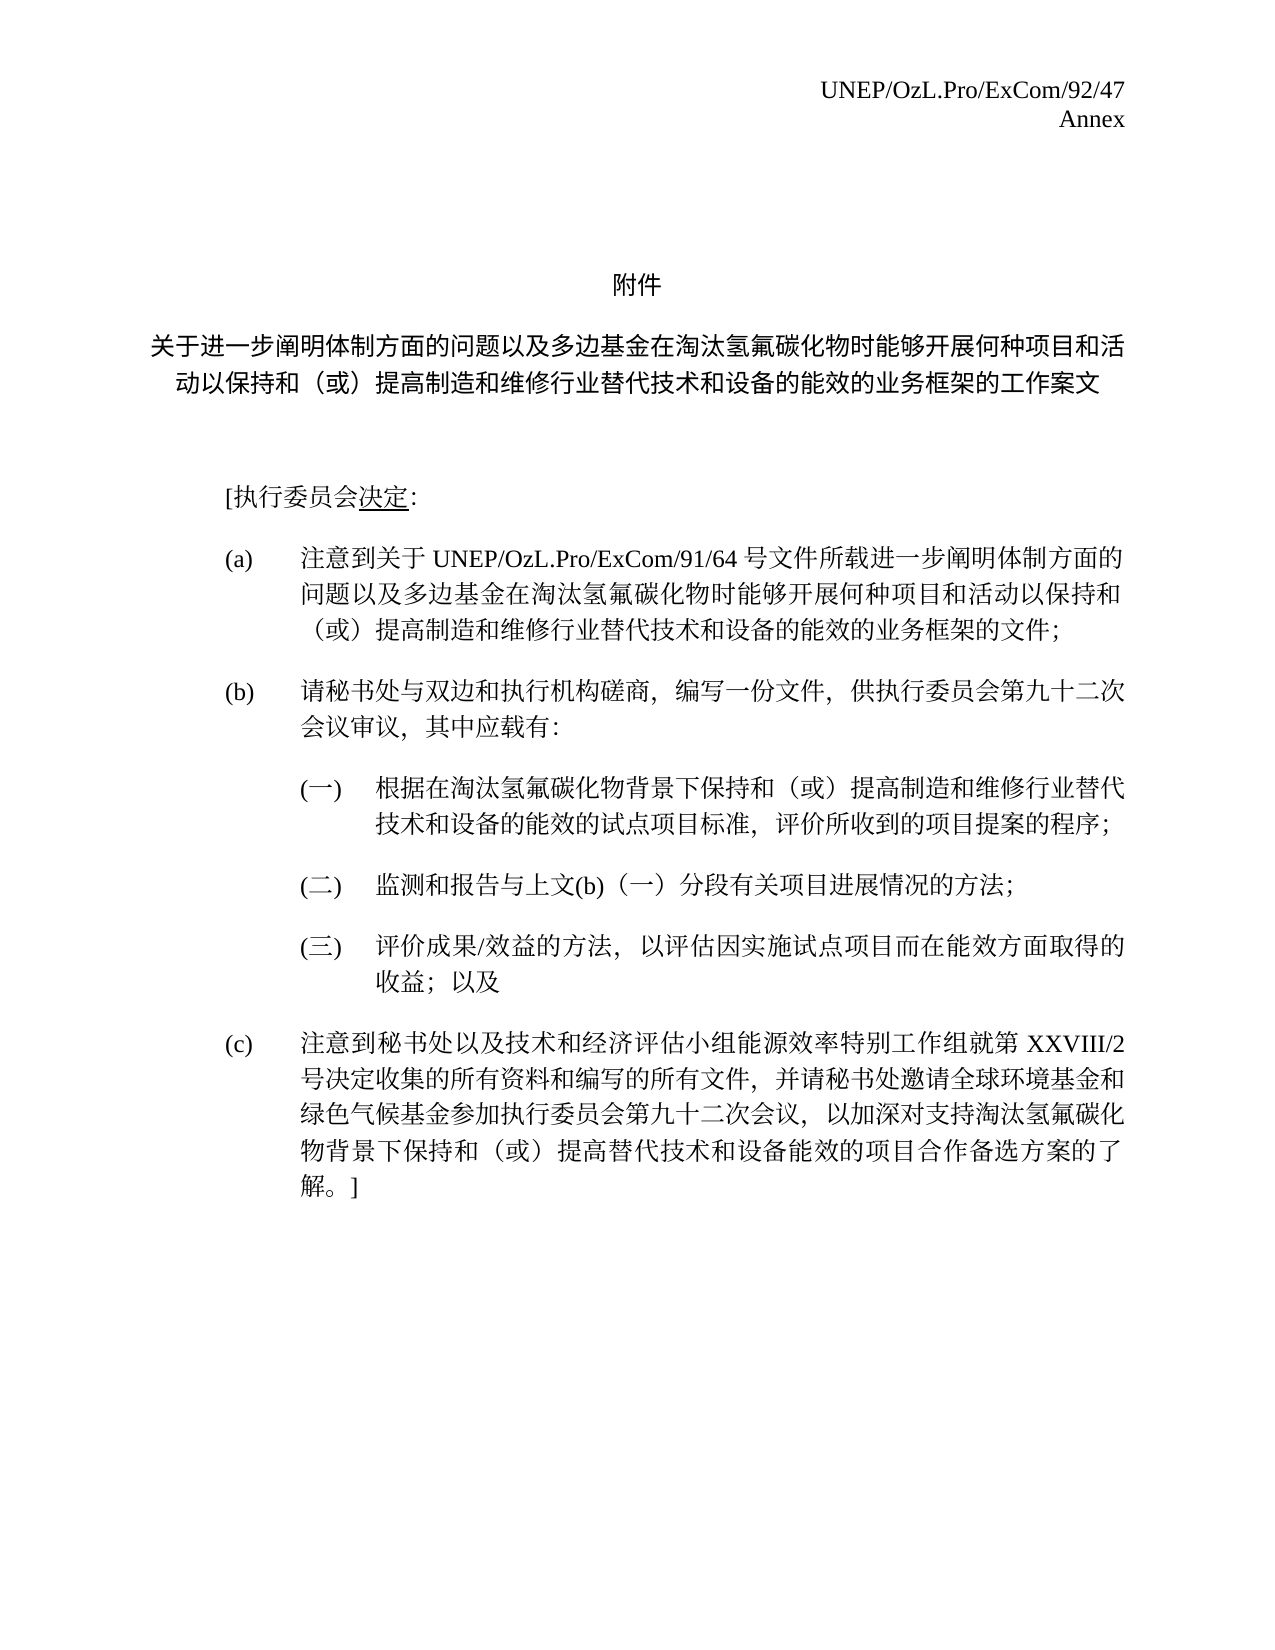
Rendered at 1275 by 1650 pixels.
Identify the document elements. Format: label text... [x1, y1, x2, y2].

list 附件 [150, 266, 1125, 302]
subtitle 注意到关于UNEP/OzL.Pro/ExCom/91/64号文件所载进一步阐明体制方面的问题以及多边基金在淘汰氢氟碳化物时能够开展何种项目和活动以保持和（或）提高制造和维修行业替代技术和设备的能效的业务框架的文件； [225, 539, 1125, 647]
subtitle 根据在淘汰氢氟碳化物背景下保持和（或）提高制造和维修行业替代技术和设备的能效的试点项目标准，评价所收到的项目提案的程序； [300, 769, 1125, 841]
subtitle 监测和报告与上文(b)（一）分段有关项目进展情况的方法； [300, 866, 1125, 901]
text 关于进一步阐明体制方面的问题以及多边基金在淘汰氢氟碳化物时能够开展何种项目和活动以保持和（或）提高制造和维修行业替代技术和设备的能效的业务框架的工作案文 [150, 327, 1125, 399]
subtitle 评价成果/效益的方法，以评估因实施试点项目而在能效方面取得的收益；以及 [300, 926, 1125, 998]
subtitle 请秘书处与双边和执行机构磋商，编写一份文件，供执行委员会第九十二次会议审议，其中应载有： [225, 672, 1125, 744]
subtitle 注意到秘书处以及技术和经济评估小组能源效率特别工作组就第XXVIII/2号决定收集的所有资料和编写的所有文件，并请秘书处邀请全球环境基金和绿色气候基金参加执行委员会第九十二次会议，以加深对支持淘汰氢氟碳化物背景下保持和（或）提高替代技术和设备能效的项目合作备选方案的了解。] [225, 1023, 1125, 1203]
subtitle [执行委员会决定： [150, 478, 1125, 514]
